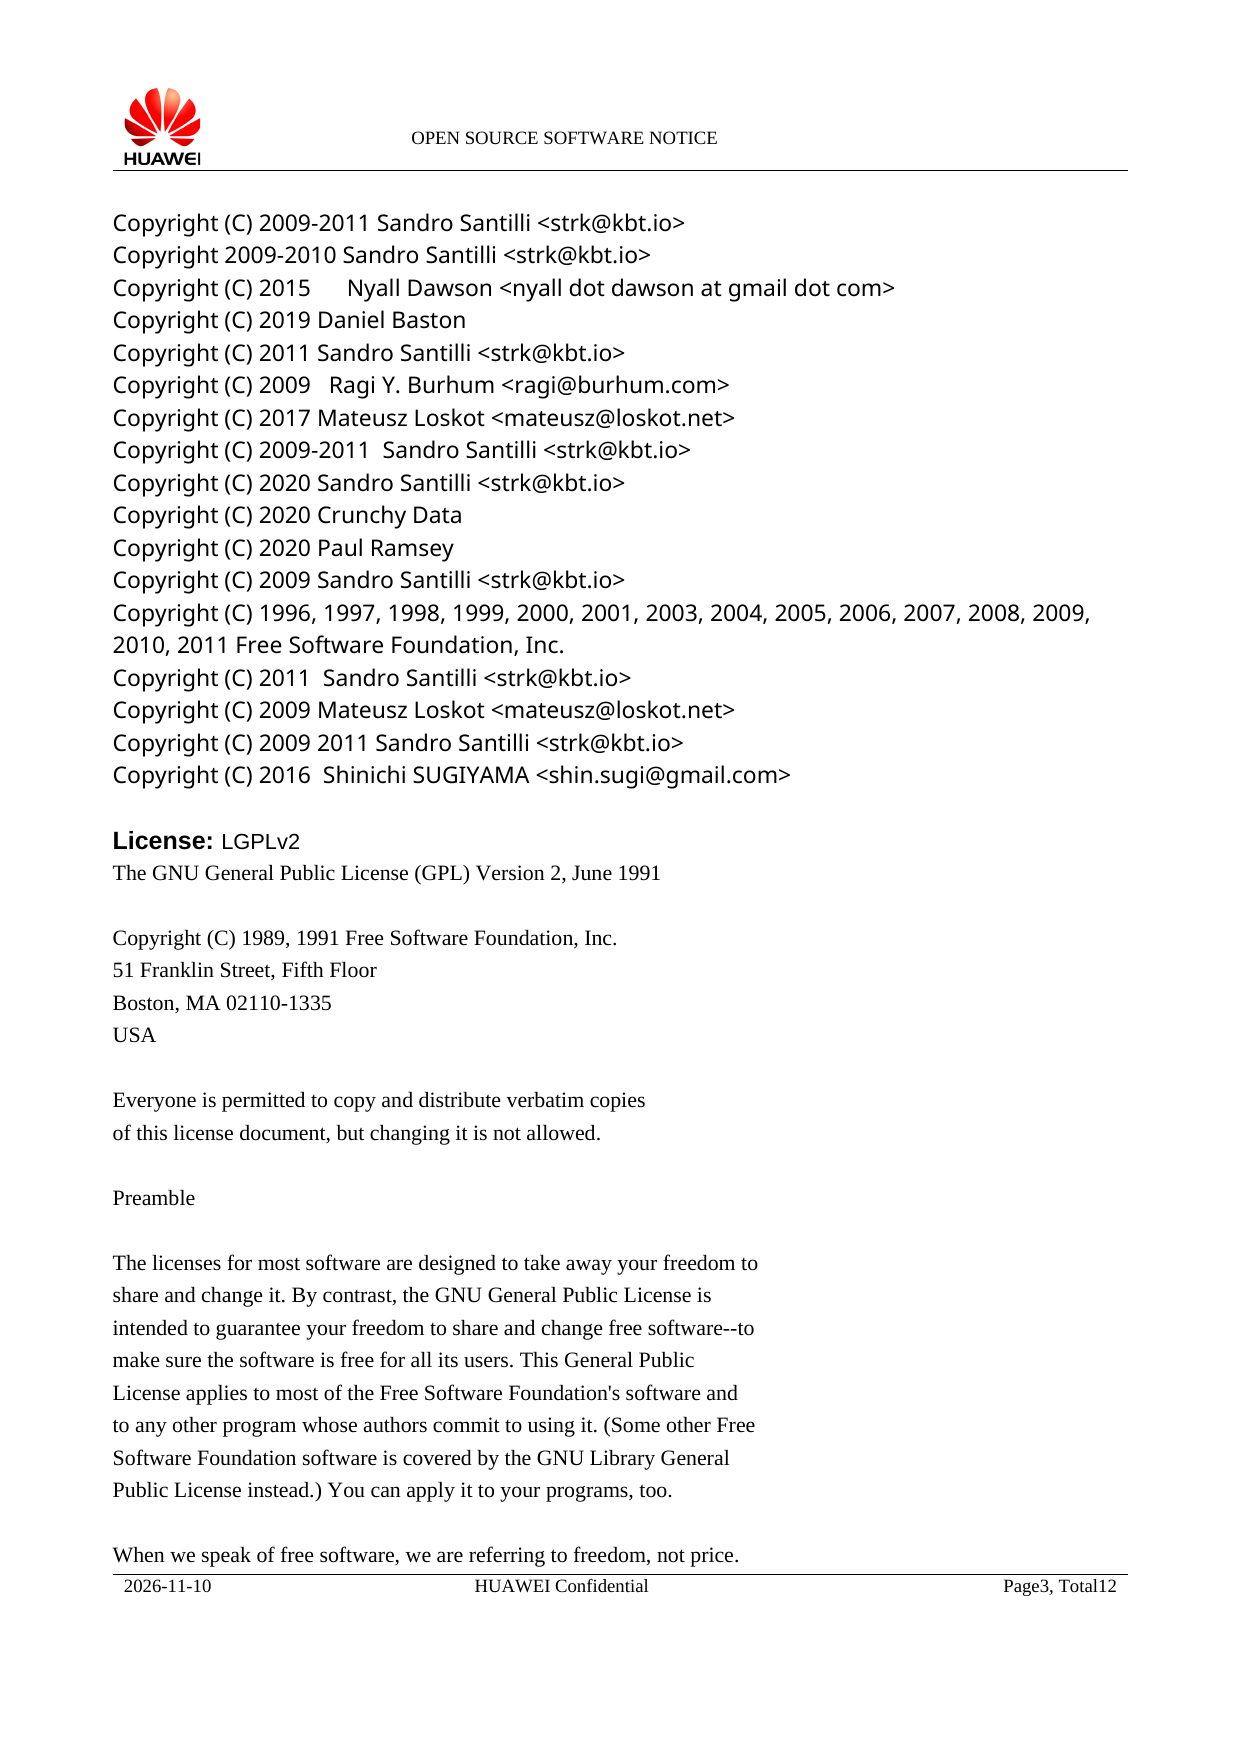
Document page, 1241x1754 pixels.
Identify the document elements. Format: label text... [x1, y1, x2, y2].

text License: LGPLv2 [112, 824, 1128, 856]
picture [124, 88, 201, 165]
